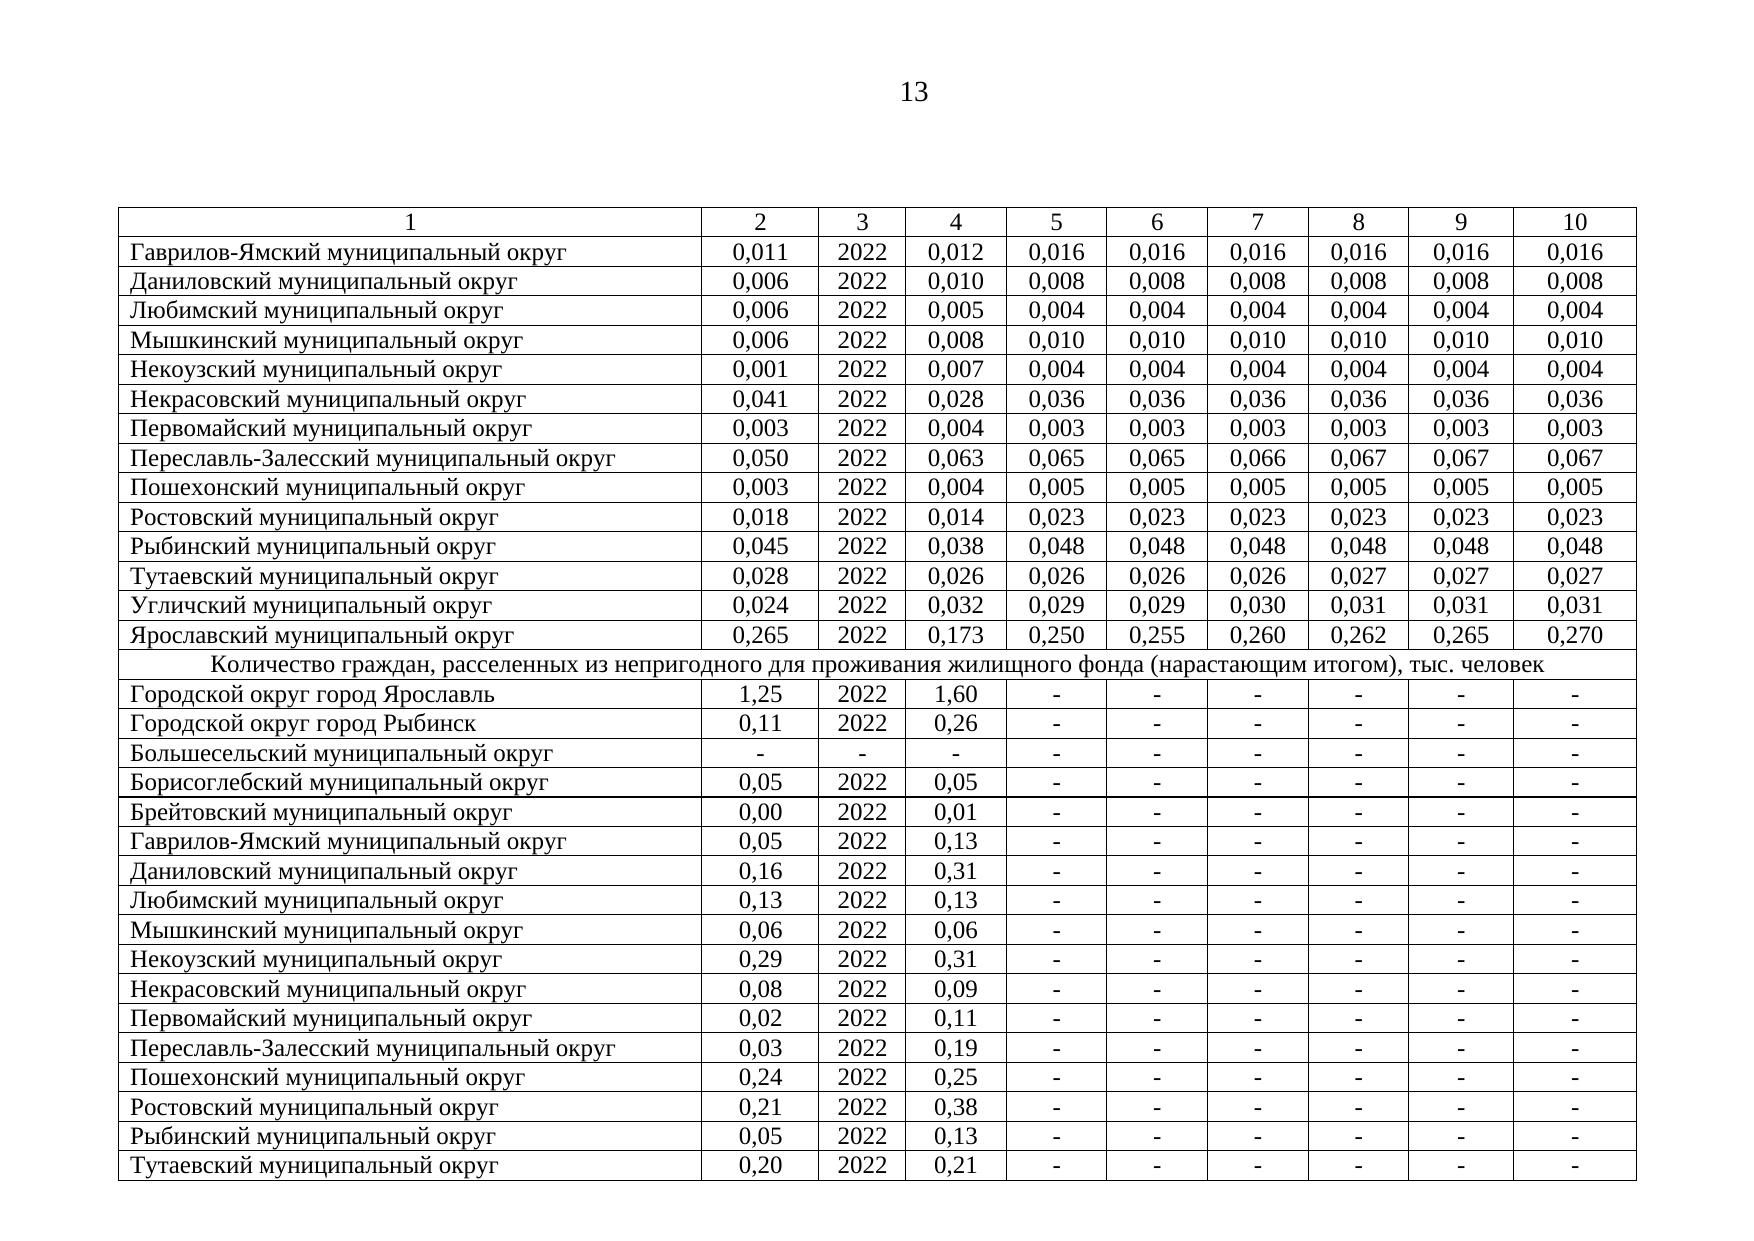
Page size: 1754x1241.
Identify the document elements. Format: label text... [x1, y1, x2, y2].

table_cell 0,11 [702, 709, 818, 737]
table_cell - [1409, 974, 1513, 1003]
table_cell 0,008 [1309, 267, 1408, 295]
table_cell Первомайский муниципальный округ [119, 1004, 701, 1032]
table_cell 0,004 [1309, 296, 1408, 325]
table_cell 0,026 [1007, 562, 1106, 590]
table_cell Ярославский муниципальный округ [119, 621, 701, 649]
table_cell Мышкинский муниципальный округ [119, 326, 701, 354]
table_cell - [1107, 945, 1207, 973]
table_cell - [1409, 886, 1513, 914]
table_cell 0,008 [1409, 267, 1513, 295]
table_cell 2022 [819, 1033, 905, 1062]
table_cell 0,005 [1514, 473, 1636, 502]
table_cell - [1007, 709, 1106, 737]
table_cell 0,21 [906, 1151, 1006, 1179]
table_header 1 [119, 208, 701, 236]
table_cell - [1309, 1004, 1408, 1032]
table_cell 0,026 [1107, 562, 1207, 590]
table_cell 0,004 [1208, 355, 1308, 384]
table_cell Ростовский муниципальный округ [119, 1092, 701, 1121]
table_cell 2022 [819, 562, 905, 590]
table_cell Первомайский муниципальный округ [119, 414, 701, 443]
table_cell - [702, 739, 818, 767]
table_cell 0,16 [702, 856, 818, 885]
table_cell - [1007, 915, 1106, 944]
table_cell - [1007, 1092, 1106, 1121]
table_cell - [1208, 798, 1308, 826]
table_cell - [1309, 856, 1408, 885]
table_cell 0,06 [702, 915, 818, 944]
table_cell 0,003 [1514, 414, 1636, 443]
table_cell 2022 [819, 886, 905, 914]
table_cell 0,31 [906, 945, 1006, 973]
table_cell 0,008 [906, 326, 1006, 354]
table_cell 0,048 [1409, 532, 1513, 561]
table_cell 2022 [819, 355, 905, 384]
table_cell - [1309, 1063, 1408, 1091]
table_cell 0,250 [1007, 621, 1106, 649]
table_cell - [1208, 1151, 1308, 1179]
table_cell 0,008 [1107, 267, 1207, 295]
table_cell 0,003 [1007, 414, 1106, 443]
table_cell 0,05 [702, 827, 818, 855]
table_cell - [1007, 798, 1106, 826]
table_cell Борисоглебский муниципальный округ [119, 768, 701, 796]
table_cell 0,016 [1007, 237, 1106, 266]
table_cell - [906, 739, 1006, 767]
table_cell 0,02 [702, 1004, 818, 1032]
table_cell Даниловский муниципальный округ [119, 856, 701, 885]
table_cell - [1208, 768, 1308, 796]
table_cell 0,036 [1107, 385, 1207, 413]
table_cell 2022 [819, 385, 905, 413]
table_cell 0,006 [702, 296, 818, 325]
table_cell 0,029 [1107, 591, 1207, 619]
table_cell 0,005 [1007, 473, 1106, 502]
table_cell 0,012 [906, 237, 1006, 266]
table_cell - [1409, 680, 1513, 708]
table_cell - [1208, 709, 1308, 737]
table_cell - [1409, 1033, 1513, 1062]
table_cell - [1409, 1151, 1513, 1179]
table_cell 0,21 [702, 1092, 818, 1121]
table_cell - [1309, 1033, 1408, 1062]
table_cell 0,032 [906, 591, 1006, 619]
table_cell - [1107, 1004, 1207, 1032]
table_header 2 [702, 208, 818, 236]
table_cell - [1107, 768, 1207, 796]
table_cell Даниловский муниципальный округ [119, 267, 701, 295]
table_cell Количество граждан, расселенных из непригодного для проживания жилищного фонда (нарастающим итогом), тыс. человек [119, 650, 1636, 678]
table_cell - [1409, 1063, 1513, 1091]
table_cell Городской округ город Рыбинск [119, 709, 701, 737]
table_cell 0,027 [1309, 562, 1408, 590]
table_cell - [1208, 886, 1308, 914]
table_cell 0,010 [1107, 326, 1207, 354]
table_cell 2022 [819, 768, 905, 796]
table_cell 0,066 [1208, 444, 1308, 472]
table_cell 0,023 [1409, 503, 1513, 531]
table_cell 2022 [819, 680, 905, 708]
table_cell Рыбинский муниципальный округ [119, 1122, 701, 1150]
table_cell - [1007, 827, 1106, 855]
table_cell 0,25 [906, 1063, 1006, 1091]
table_cell 0,016 [1514, 237, 1636, 266]
table_cell 0,014 [906, 503, 1006, 531]
table_cell 0,20 [702, 1151, 818, 1179]
table_cell 2022 [819, 503, 905, 531]
table_cell - [1208, 1122, 1308, 1150]
table_cell 0,036 [1514, 385, 1636, 413]
table_cell - [1208, 827, 1308, 855]
table_cell 0,008 [1514, 267, 1636, 295]
table_cell 2022 [819, 827, 905, 855]
table_cell - [1409, 945, 1513, 973]
table_cell 2022 [819, 237, 905, 266]
table_cell - [1309, 827, 1408, 855]
table_cell 0,028 [702, 562, 818, 590]
table_cell - [1409, 768, 1513, 796]
table_cell - [1107, 798, 1207, 826]
table_cell 0,010 [1208, 326, 1308, 354]
table_cell - [1208, 1033, 1308, 1062]
table_cell Переславль-Залесский муниципальный округ [119, 444, 701, 472]
table_cell 0,063 [906, 444, 1006, 472]
table_cell Некоузский муниципальный округ [119, 355, 701, 384]
table_cell - [1107, 1122, 1207, 1150]
table_cell 2022 [819, 532, 905, 561]
table_cell - [1409, 915, 1513, 944]
table_cell 0,004 [1007, 355, 1106, 384]
table_cell 0,023 [1208, 503, 1308, 531]
table_cell 0,004 [1208, 296, 1308, 325]
table_cell 0,005 [906, 296, 1006, 325]
table_cell 0,19 [906, 1033, 1006, 1062]
table_cell Гаврилов-Ямский муниципальный округ [119, 827, 701, 855]
table_cell 0,004 [1007, 296, 1106, 325]
table_cell 2022 [819, 915, 905, 944]
table_cell - [1107, 1151, 1207, 1179]
table_cell 0,24 [702, 1063, 818, 1091]
table_cell - [1309, 798, 1408, 826]
table_cell 0,005 [1208, 473, 1308, 502]
table_cell - [1514, 798, 1636, 826]
table_cell 0,008 [1208, 267, 1308, 295]
table_cell - [1208, 680, 1308, 708]
table_cell 0,050 [702, 444, 818, 472]
table_cell 0,028 [906, 385, 1006, 413]
table_cell - [1514, 1092, 1636, 1121]
table_cell 0,010 [1309, 326, 1408, 354]
table_cell - [1514, 827, 1636, 855]
table_cell - [1007, 1063, 1106, 1091]
table_cell - [1208, 1063, 1308, 1091]
table_cell - [1514, 739, 1636, 767]
table_cell 0,016 [1107, 237, 1207, 266]
table_cell 0,031 [1309, 591, 1408, 619]
table_cell 1,60 [906, 680, 1006, 708]
table_cell 0,004 [1514, 355, 1636, 384]
table_cell 0,010 [1007, 326, 1106, 354]
table_cell 0,004 [906, 473, 1006, 502]
table_cell - [1107, 1092, 1207, 1121]
table_cell - [1007, 1033, 1106, 1062]
table_cell 0,023 [1107, 503, 1207, 531]
table_cell 0,010 [906, 267, 1006, 295]
table_cell 2022 [819, 945, 905, 973]
table_cell Любимский муниципальный округ [119, 886, 701, 914]
table_cell 0,045 [702, 532, 818, 561]
table_header 9 [1409, 208, 1513, 236]
table_cell 2022 [819, 473, 905, 502]
table_cell - [1409, 709, 1513, 737]
table_cell - [1309, 974, 1408, 1003]
table_cell Угличский муниципальный округ [119, 591, 701, 619]
table_cell - [1409, 739, 1513, 767]
table_cell 0,11 [906, 1004, 1006, 1032]
table_header 3 [819, 208, 905, 236]
table_cell - [1514, 945, 1636, 973]
table_cell 2022 [819, 591, 905, 619]
table_cell 0,011 [702, 237, 818, 266]
table_cell - [1409, 827, 1513, 855]
table_cell - [1409, 798, 1513, 826]
table_cell - [1309, 1151, 1408, 1179]
table_cell 0,038 [906, 532, 1006, 561]
table_cell 0,023 [1007, 503, 1106, 531]
table_cell Тутаевский муниципальный округ [119, 1151, 701, 1179]
table_cell 0,265 [702, 621, 818, 649]
table_cell - [1514, 680, 1636, 708]
table_cell 0,036 [1409, 385, 1513, 413]
table_cell - [1514, 1033, 1636, 1062]
table_cell 0,023 [1514, 503, 1636, 531]
table_cell - [1514, 974, 1636, 1003]
table_cell Брейтовский муниципальный округ [119, 798, 701, 826]
table_cell 0,006 [702, 267, 818, 295]
table_cell - [1514, 768, 1636, 796]
table_cell 2022 [819, 1151, 905, 1179]
table_cell 0,13 [906, 886, 1006, 914]
table_cell 0,006 [702, 326, 818, 354]
table_cell - [1107, 886, 1207, 914]
table_cell 2022 [819, 974, 905, 1003]
table_cell - [1007, 680, 1106, 708]
table_cell - [1514, 709, 1636, 737]
table_cell - [1208, 1004, 1308, 1032]
table_cell 0,029 [1007, 591, 1106, 619]
table_cell 0,041 [702, 385, 818, 413]
table_cell 0,048 [1208, 532, 1308, 561]
table_cell 0,023 [1309, 503, 1408, 531]
table_cell - [1208, 915, 1308, 944]
table_cell 0,003 [702, 414, 818, 443]
table_cell 0,001 [702, 355, 818, 384]
table_cell 0,005 [1409, 473, 1513, 502]
table_cell - [1107, 1063, 1207, 1091]
table_cell 0,026 [906, 562, 1006, 590]
table_cell - [1514, 1063, 1636, 1091]
table_cell Ростовский муниципальный округ [119, 503, 701, 531]
table_cell - [1309, 739, 1408, 767]
table_cell Переславль-Залесский муниципальный округ [119, 1033, 701, 1062]
table_cell 0,007 [906, 355, 1006, 384]
table_cell 0,048 [1107, 532, 1207, 561]
table_cell - [1514, 886, 1636, 914]
table_cell 2022 [819, 1122, 905, 1150]
table_cell 0,004 [1309, 355, 1408, 384]
table_cell Рыбинский муниципальный округ [119, 532, 701, 561]
table_cell 0,13 [906, 827, 1006, 855]
table_cell - [1107, 709, 1207, 737]
table_cell 0,024 [702, 591, 818, 619]
table_cell Пошехонский муниципальный округ [119, 473, 701, 502]
table_cell 2022 [819, 709, 905, 737]
table_cell 0,067 [1309, 444, 1408, 472]
table_cell 0,031 [1514, 591, 1636, 619]
table_cell 0,027 [1514, 562, 1636, 590]
table_cell 0,05 [906, 768, 1006, 796]
table_cell 0,05 [702, 768, 818, 796]
table_cell 2022 [819, 1063, 905, 1091]
table_cell - [1007, 856, 1106, 885]
table_header 8 [1309, 208, 1408, 236]
table_cell 0,067 [1514, 444, 1636, 472]
table_cell 0,004 [906, 414, 1006, 443]
table_cell 0,036 [1208, 385, 1308, 413]
table_cell 0,005 [1107, 473, 1207, 502]
table_cell - [1409, 1092, 1513, 1121]
table_cell 0,262 [1309, 621, 1408, 649]
table_cell - [1409, 1004, 1513, 1032]
table_cell 0,016 [1409, 237, 1513, 266]
table_cell - [1514, 856, 1636, 885]
table_cell 2022 [819, 1092, 905, 1121]
table_cell 2022 [819, 414, 905, 443]
table_header 10 [1514, 208, 1636, 236]
table_cell Гаврилов-Ямский муниципальный округ [119, 237, 701, 266]
table_header 4 [906, 208, 1006, 236]
table_cell - [1007, 739, 1106, 767]
table_cell 0,255 [1107, 621, 1207, 649]
table_cell - [1514, 1151, 1636, 1179]
table_cell 0,003 [1208, 414, 1308, 443]
table_cell 0,38 [906, 1092, 1006, 1121]
table_cell - [1514, 915, 1636, 944]
table_cell - [1208, 1092, 1308, 1121]
table_cell 0,048 [1514, 532, 1636, 561]
table_cell 0,31 [906, 856, 1006, 885]
table_cell - [1208, 974, 1308, 1003]
table_cell 0,270 [1514, 621, 1636, 649]
table_cell 0,13 [906, 1122, 1006, 1150]
table_cell 0,005 [1309, 473, 1408, 502]
table_cell 0,003 [1309, 414, 1408, 443]
table_cell - [1007, 974, 1106, 1003]
table_cell 2022 [819, 856, 905, 885]
table_cell - [1007, 1151, 1106, 1179]
table_cell 2022 [819, 621, 905, 649]
table_cell 0,027 [1409, 562, 1513, 590]
table_cell - [819, 739, 905, 767]
table_cell - [1409, 1122, 1513, 1150]
table_cell 0,173 [906, 621, 1006, 649]
table_header 6 [1107, 208, 1207, 236]
table_cell 0,06 [906, 915, 1006, 944]
table_cell 0,004 [1107, 296, 1207, 325]
table_cell - [1007, 1122, 1106, 1150]
table_cell 0,048 [1007, 532, 1106, 561]
table_cell - [1309, 709, 1408, 737]
table_cell 0,004 [1514, 296, 1636, 325]
table_cell Некоузский муниципальный округ [119, 945, 701, 973]
table_cell - [1208, 945, 1308, 973]
table_cell 0,010 [1409, 326, 1513, 354]
table_cell 2022 [819, 267, 905, 295]
table_cell 0,036 [1007, 385, 1106, 413]
table_cell - [1514, 1122, 1636, 1150]
table_cell 0,05 [702, 1122, 818, 1150]
table_cell - [1007, 886, 1106, 914]
table_cell 0,003 [1409, 414, 1513, 443]
table_cell 2022 [819, 326, 905, 354]
table_cell 0,008 [1007, 267, 1106, 295]
table_cell 0,036 [1309, 385, 1408, 413]
table_cell - [1309, 1092, 1408, 1121]
table_cell - [1309, 680, 1408, 708]
table_cell - [1309, 945, 1408, 973]
table_cell 0,26 [906, 709, 1006, 737]
table_cell 0,09 [906, 974, 1006, 1003]
table_cell Большесельский муниципальный округ [119, 739, 701, 767]
table_cell - [1107, 915, 1207, 944]
table_cell 0,010 [1514, 326, 1636, 354]
table_header 5 [1007, 208, 1106, 236]
table_cell 2022 [819, 296, 905, 325]
table_cell 0,29 [702, 945, 818, 973]
table_cell 0,265 [1409, 621, 1513, 649]
table_cell - [1409, 856, 1513, 885]
table_cell 0,004 [1409, 296, 1513, 325]
table_cell - [1309, 1122, 1408, 1150]
table_cell 0,13 [702, 886, 818, 914]
table_cell 0,065 [1107, 444, 1207, 472]
table_cell 0,003 [1107, 414, 1207, 443]
table_cell 0,018 [702, 503, 818, 531]
table_cell - [1208, 856, 1308, 885]
table_cell 0,01 [906, 798, 1006, 826]
table_cell - [1309, 915, 1408, 944]
table_cell 0,004 [1107, 355, 1207, 384]
table_cell 0,004 [1409, 355, 1513, 384]
table_cell - [1107, 680, 1207, 708]
table_cell 0,08 [702, 974, 818, 1003]
table_cell 0,260 [1208, 621, 1308, 649]
table_cell 0,016 [1208, 237, 1308, 266]
table_cell 0,03 [702, 1033, 818, 1062]
table_cell Любимский муниципальный округ [119, 296, 701, 325]
table_cell 1,25 [702, 680, 818, 708]
table_cell 0,016 [1309, 237, 1408, 266]
table_cell 0,065 [1007, 444, 1106, 472]
table_cell 0,030 [1208, 591, 1308, 619]
table_cell Городской округ город Ярославль [119, 680, 701, 708]
table_cell - [1007, 945, 1106, 973]
table_cell - [1107, 1033, 1207, 1062]
table_cell - [1107, 739, 1207, 767]
table_cell 0,031 [1409, 591, 1513, 619]
table_cell - [1309, 886, 1408, 914]
table_cell Пошехонский муниципальный округ [119, 1063, 701, 1091]
table_cell 0,00 [702, 798, 818, 826]
table_cell 0,003 [702, 473, 818, 502]
table_cell - [1208, 739, 1308, 767]
table_cell - [1514, 1004, 1636, 1032]
table_cell - [1007, 1004, 1106, 1032]
table_cell 0,067 [1409, 444, 1513, 472]
table_cell - [1007, 768, 1106, 796]
table_cell 2022 [819, 444, 905, 472]
table_cell 2022 [819, 1004, 905, 1032]
table_cell - [1107, 827, 1207, 855]
table_cell - [1107, 974, 1207, 1003]
table_cell 0,048 [1309, 532, 1408, 561]
table_cell 0,026 [1208, 562, 1308, 590]
table_cell 2022 [819, 798, 905, 826]
table_cell Некрасовский муниципальный округ [119, 385, 701, 413]
table_cell Некрасовский муниципальный округ [119, 974, 701, 1003]
table_header 7 [1208, 208, 1308, 236]
table_cell - [1107, 856, 1207, 885]
table_cell Мышкинский муниципальный округ [119, 915, 701, 944]
table_cell - [1309, 768, 1408, 796]
table_cell Тутаевский муниципальный округ [119, 562, 701, 590]
